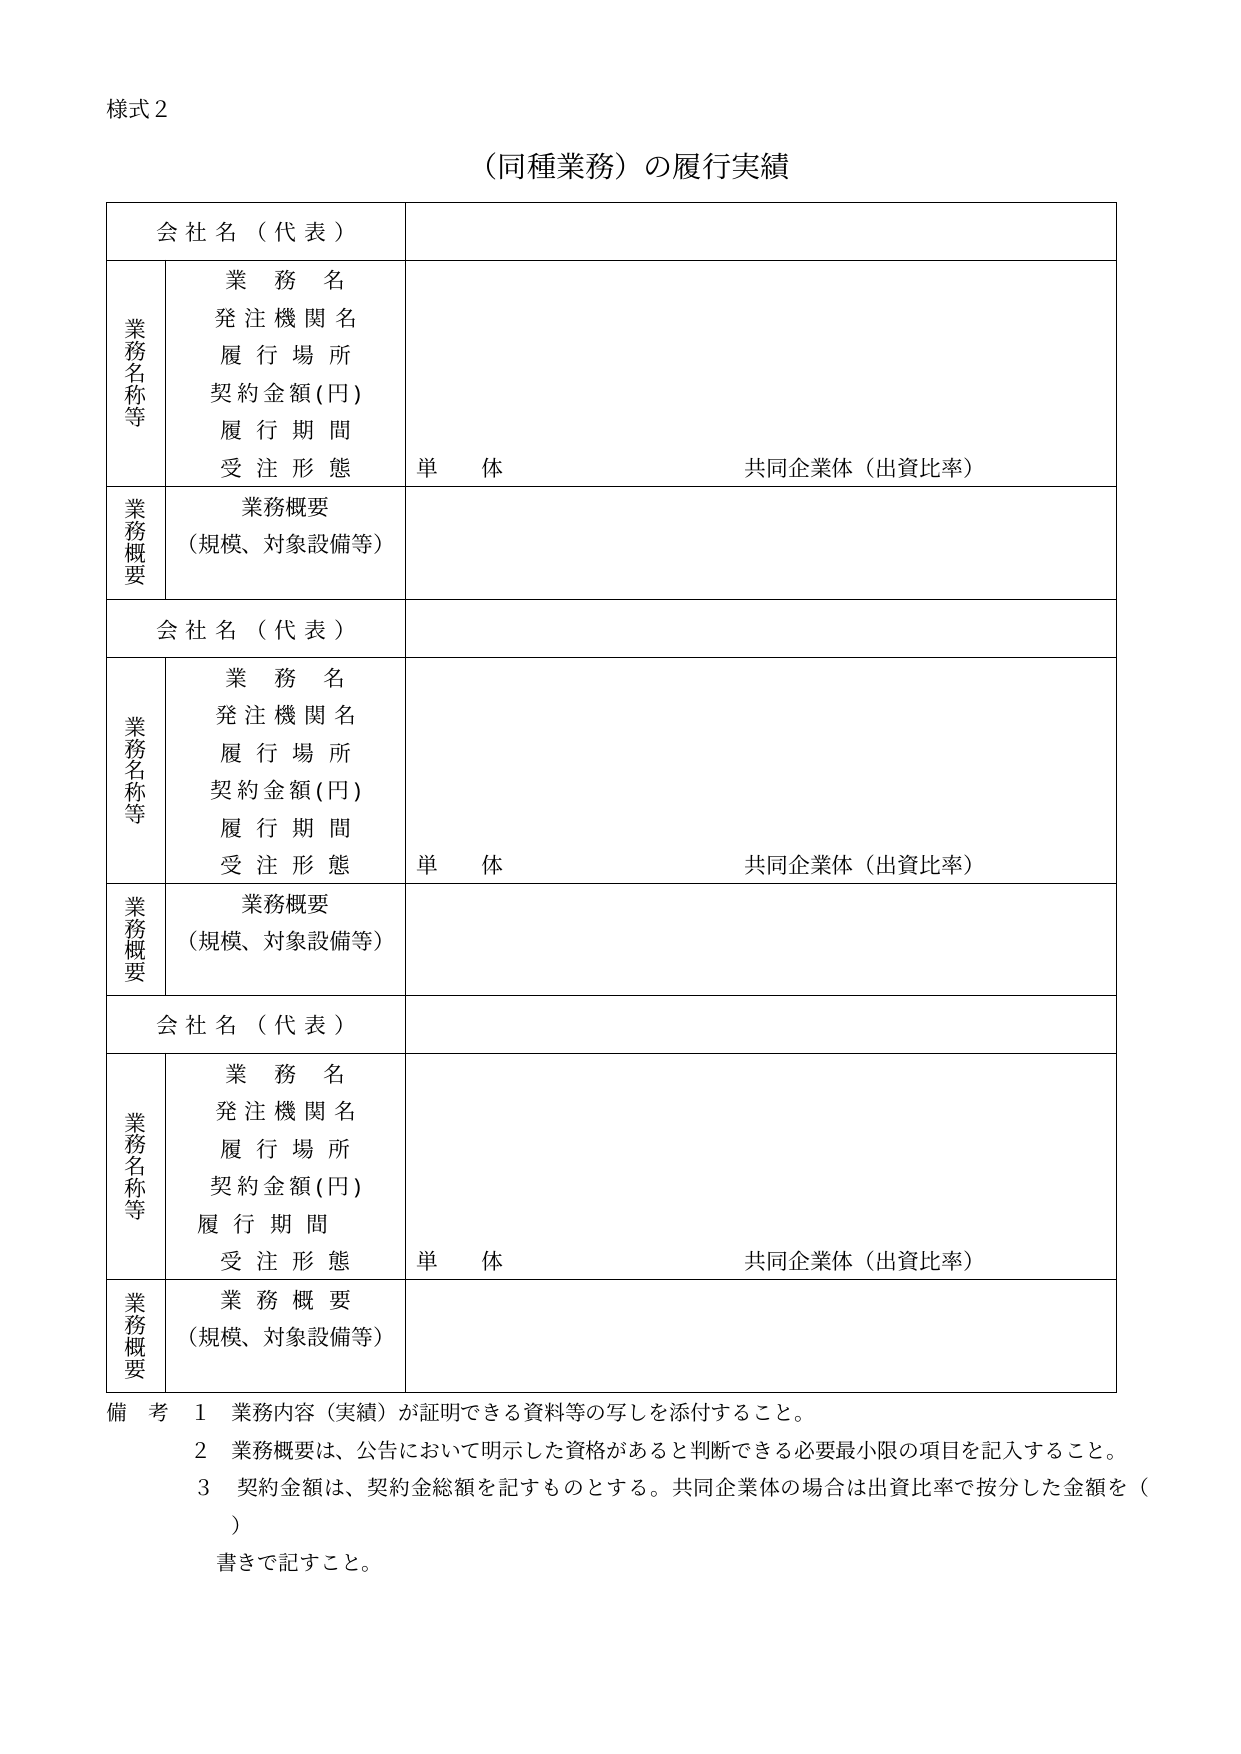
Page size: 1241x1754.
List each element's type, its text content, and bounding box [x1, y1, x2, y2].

text 書きで記すこと。 [216, 1543, 1152, 1581]
table_cell 業務概要 （規模、対象設備等） [166, 884, 405, 995]
table_cell 業務概要 [107, 1280, 165, 1392]
table_cell [406, 996, 1116, 1053]
table_cell 会社名（代表） [107, 996, 405, 1053]
text 備 考 １ 業務内容（実績）が証明できる資料等の写しを添付すること。 [106, 1393, 1152, 1431]
table_cell 単 体 共同企業体（出資比率） [406, 261, 1116, 486]
text ２ 業務概要は、公告において明示した資格があると判断できる必要最小限の項目を記入すること。 [106, 1431, 1152, 1468]
table_cell 会社名（代表） [107, 600, 405, 657]
table_cell [406, 1280, 1116, 1392]
table_cell 業務概要 [107, 487, 165, 599]
text （同種業務）の履行実績 [106, 127, 1152, 202]
table_cell [406, 600, 1116, 657]
table_cell [406, 487, 1116, 599]
table_cell 業務名称等 [107, 1054, 165, 1279]
table_header [406, 203, 1116, 259]
text ３ 契約金額は、契約金総額を記すものとする。共同企業体の場合は出資比率で按分した金額を（ ） [106, 1468, 1152, 1543]
text 様式２ [106, 89, 1152, 127]
table_cell 単 体 共同企業体（出資比率） [406, 1054, 1116, 1279]
table_cell 業務名 発注機関名 履行場所 契約金額(円) 履行期間 受注形態 [166, 1054, 405, 1279]
table_cell 業務名 発注機関名 履行場所 契約金額(円) 履行期間 受注形態 [166, 261, 405, 486]
table_cell 業務名称等 [107, 658, 165, 883]
table_cell [406, 884, 1116, 995]
table_cell 単 体 共同企業体（出資比率） [406, 658, 1116, 883]
table_cell 業務名 発注機関名 履行場所 契約金額(円) 履行期間 受注形態 [166, 658, 405, 883]
table_cell 業務概要 （規模、対象設備等） [166, 487, 405, 599]
table_cell 業務概要 [107, 884, 165, 995]
table_cell 業務名称等 [107, 261, 165, 486]
table_cell 業務概要 （規模、対象設備等） [166, 1280, 405, 1392]
table_header 会社名（代表） [107, 203, 405, 259]
